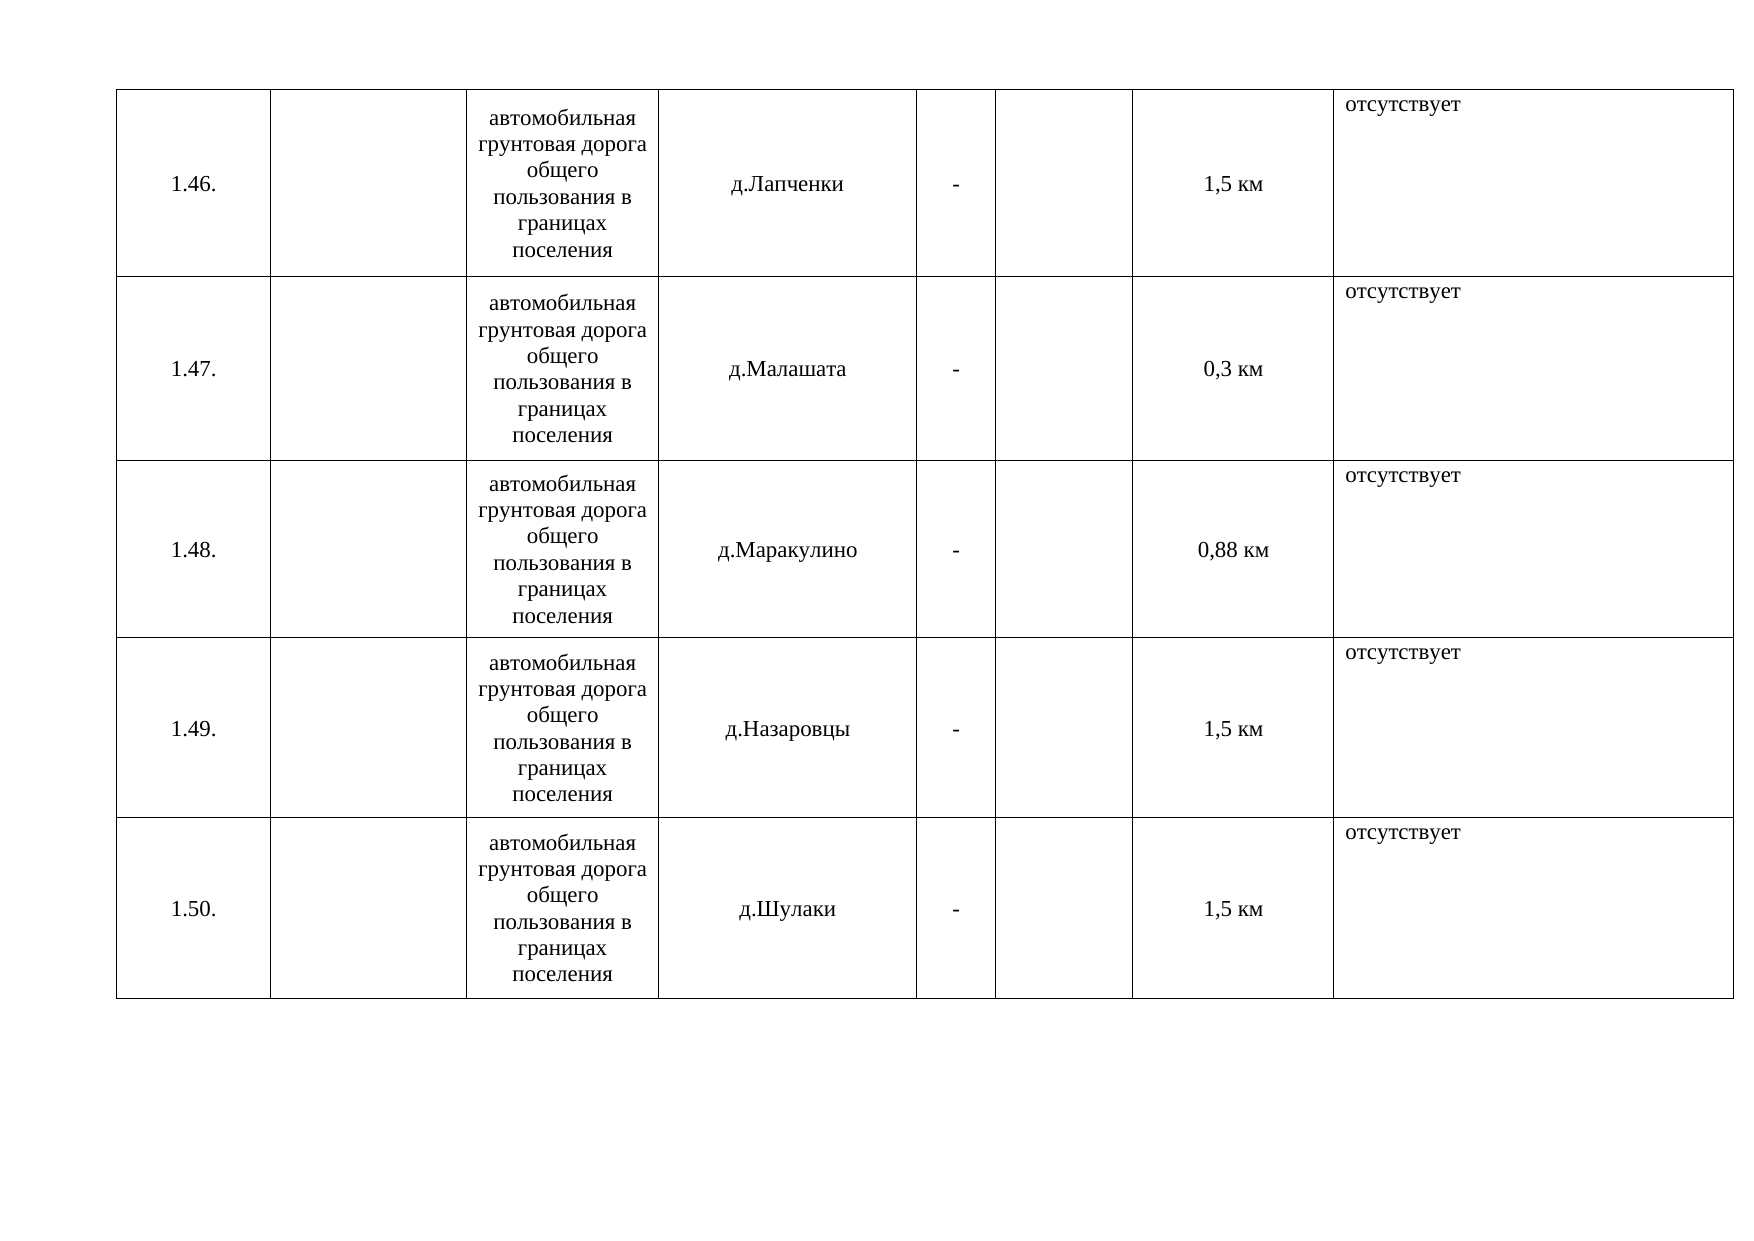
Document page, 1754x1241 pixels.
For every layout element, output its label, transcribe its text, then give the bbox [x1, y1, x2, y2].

table_cell [996, 638, 1132, 817]
table_cell [271, 818, 466, 997]
table_cell [996, 90, 1132, 276]
table_cell 1.50. [117, 818, 270, 997]
table_cell д.Шулаки [659, 818, 916, 997]
table_cell отсутствует [1334, 277, 1733, 460]
table_cell 1,5 км [1133, 818, 1333, 997]
table_cell д.Малашата [659, 277, 916, 460]
table_cell 1.49. [117, 638, 270, 817]
table_cell - [917, 461, 995, 637]
table_cell 1.47. [117, 277, 270, 460]
table_cell [271, 90, 466, 276]
table_cell [271, 277, 466, 460]
table_cell д.Лапченки [659, 90, 916, 276]
table_cell 1,5 км [1133, 90, 1333, 276]
table_cell 0,88 км [1133, 461, 1333, 637]
table_cell автомобильная грунтовая дорога общего пользования в границах поселения [467, 461, 658, 637]
table_cell 1.46. [117, 90, 270, 276]
table_cell 1.48. [117, 461, 270, 637]
table_cell - [917, 90, 995, 276]
table_cell д.Маракулино [659, 461, 916, 637]
table_cell [996, 277, 1132, 460]
table_cell отсутствует [1334, 461, 1733, 637]
table_cell [996, 461, 1132, 637]
table_cell 0,3 км [1133, 277, 1333, 460]
table_cell 1,5 км [1133, 638, 1333, 817]
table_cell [467, 818, 658, 997]
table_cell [467, 277, 658, 460]
table_cell - [917, 277, 995, 460]
table_cell автомобильная грунтовая дорога общего пользования в границах поселения [467, 638, 658, 817]
table_cell - [917, 638, 995, 817]
table_cell отсутствует [1334, 638, 1733, 817]
table_cell д.Назаровцы [659, 638, 916, 817]
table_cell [467, 90, 658, 276]
table_cell [271, 638, 466, 817]
table_cell отсутствует [1334, 90, 1733, 276]
table_cell [271, 461, 466, 637]
table_cell - [917, 818, 995, 997]
table_cell отсутствует [1334, 818, 1733, 997]
table_cell [996, 818, 1132, 997]
